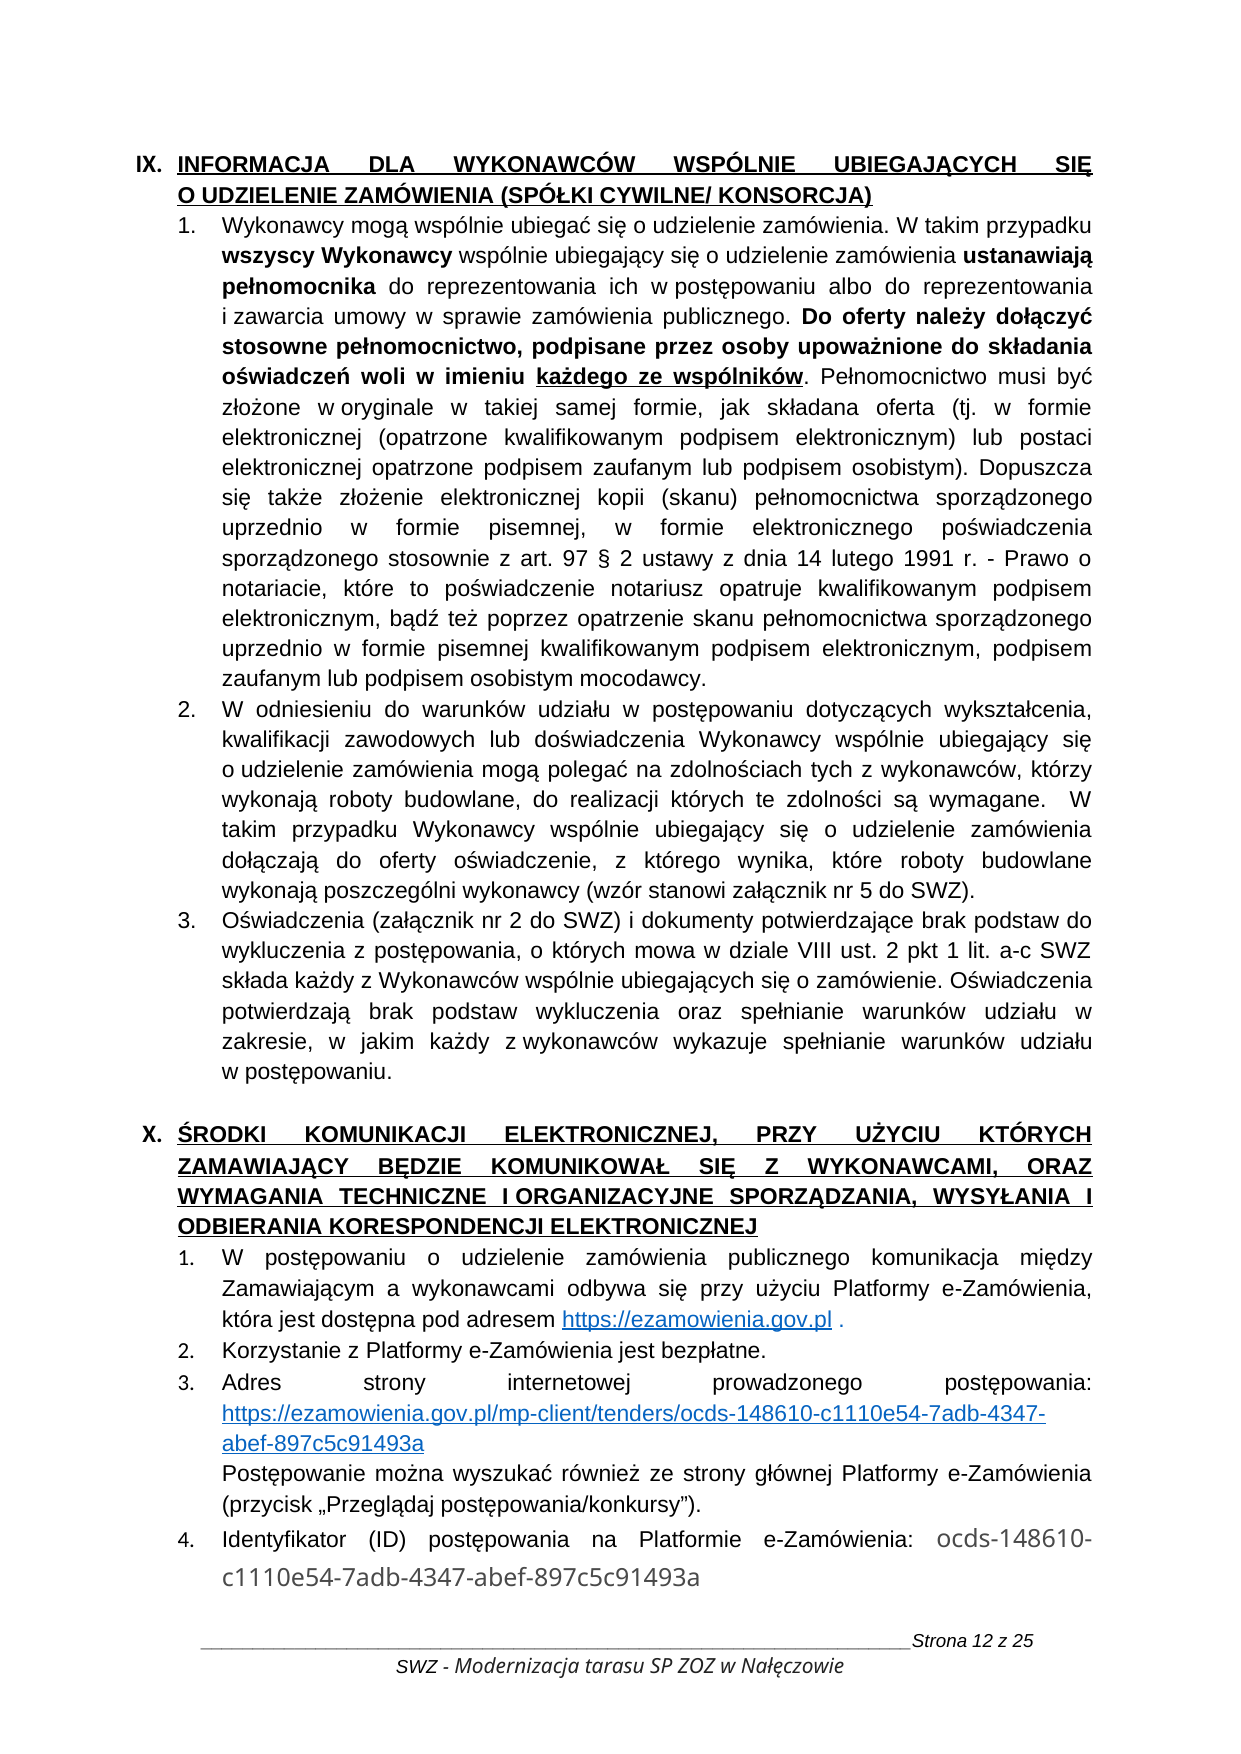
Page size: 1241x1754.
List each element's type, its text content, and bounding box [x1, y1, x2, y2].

list W odniesieniu do warunków udziału w postępowaniu dotyczących wykształcenia, kwalifikacji zawodowych lub doświadczenia Wykonawcy wspólnie ubiegający się o udzielenie zamówienia mogą polegać na zdolnościach tych z wykonawców, którzy wykonają roboty budowlane, do realizacji których te zdolności są wymagane. W takim przypadku Wykonawcy wspólnie ubiegający się o udzielenie zamówienia dołączają do oferty oświadczenie, z którego wynika, które roboty budowlane wykonają poszczególni wykonawcy (wzór stanowi załącznik nr 5 do SWZ). [177, 696, 1092, 903]
list ŚRODKI KOMUNIKACJI ELEKTRONICZNEJ, PRZY UŻYCIU KTÓRYCH ZAMAWIAJĄCY BĘDZIE KOMUNIKOWAŁ SIĘ Z WYKONAWCAMI, ORAZ WYMAGANIA TECHNICZNE I ORGANIZACYJNE SPORZĄDZANIA, WYSYŁANIA I ODBIERANIA KORESPONDENCJI ELEKTRONICZNEJ [162, 1118, 1092, 1240]
list Adres strony internetowej prowadzonego postępowania: https://ezamowienia.gov.pl/mp-client/tenders/ocds-148610-c1110e54-7adb-4347-abef-897c5c91493a [177, 1368, 1092, 1456]
list Oświadczenia (załącznik nr 2 do SWZ) i dokumenty potwierdzające brak podstaw do wykluczenia z postępowania, o których mowa w dziale VIII ust. 2 pkt 1 lit. a-c SWZ składa każdy z Wykonawców wspólnie ubiegających się o zamówienie. Oświadczenia potwierdzają brak podstaw wykluczenia oraz spełnianie warunków udziału w zakresie, w jakim każdy z wykonawców wykazuje spełnianie warunków udziału w postępowaniu. [177, 907, 1092, 1084]
text Postępowanie można wyszukać również ze strony głównej Platformy e-Zamówienia (przycisk „Przeglądaj postępowania/konkursy”). [222, 1460, 1092, 1517]
list W postępowaniu o udzielenie zamówienia publicznego komunikacja między Zamawiającym a wykonawcami odbywa się przy użyciu Platformy e-Zamówienia, która jest dostępna pod adresem https://ezamowienia.gov.pl . [177, 1243, 1092, 1332]
list Identyfikator (ID) postępowania na Platformie e-Zamówienia: ocds-148610-c1110e54-7adb-4347-abef-897c5c91493a [177, 1521, 1092, 1594]
list INFORMACJA DLA WYKONAWCÓW WSPÓLNIE UBIEGAJĄCYCH SIĘ O UDZIELENIE ZAMÓWIENIA (SPÓŁKI CYWILNE/ KONSORCJA) [162, 148, 1092, 208]
list Wykonawcy mogą wspólnie ubiegać się o udzielenie zamówienia. W takim przypadku wszyscy Wykonawcy wspólnie ubiegający się o udzielenie zamówienia ustanawiają pełnomocnika do reprezentowania ich w postępowaniu albo do reprezentowania i zawarcia umowy w sprawie zamówienia publicznego. Do oferty należy dołączyć stosowne pełnomocnictwo, podpisane przez osoby upoważnione do składania oświadczeń woli w imieniu każdego ze wspólników. Pełnomocnictwo musi być złożone w oryginale w takiej samej formie, jak składana oferta (tj. w formie elektronicznej (opatrzone kwalifikowanym podpisem elektronicznym) lub postaci elektronicznej opatrzone podpisem zaufanym lub podpisem osobistym). Dopuszcza się także złożenie elektronicznej kopii (skanu) pełnomocnictwa sporządzonego uprzednio w formie pisemnej, w formie elektronicznego poświadczenia sporządzonego stosownie z art. 97 § 2 ustawy z dnia 14 lutego 1991 r. - Prawo o notariacie, które to poświadczenie notariusz opatruje kwalifikowanym podpisem elektronicznym, bądź też poprzez opatrzenie skanu pełnomocnictwa sporządzonego uprzednio w formie pisemnej kwalifikowanym podpisem elektronicznym, podpisem zaufanym lub podpisem osobistym mocodawcy. [177, 212, 1092, 692]
list Korzystanie z Platformy e-Zamówienia jest bezpłatne. [177, 1336, 1092, 1364]
